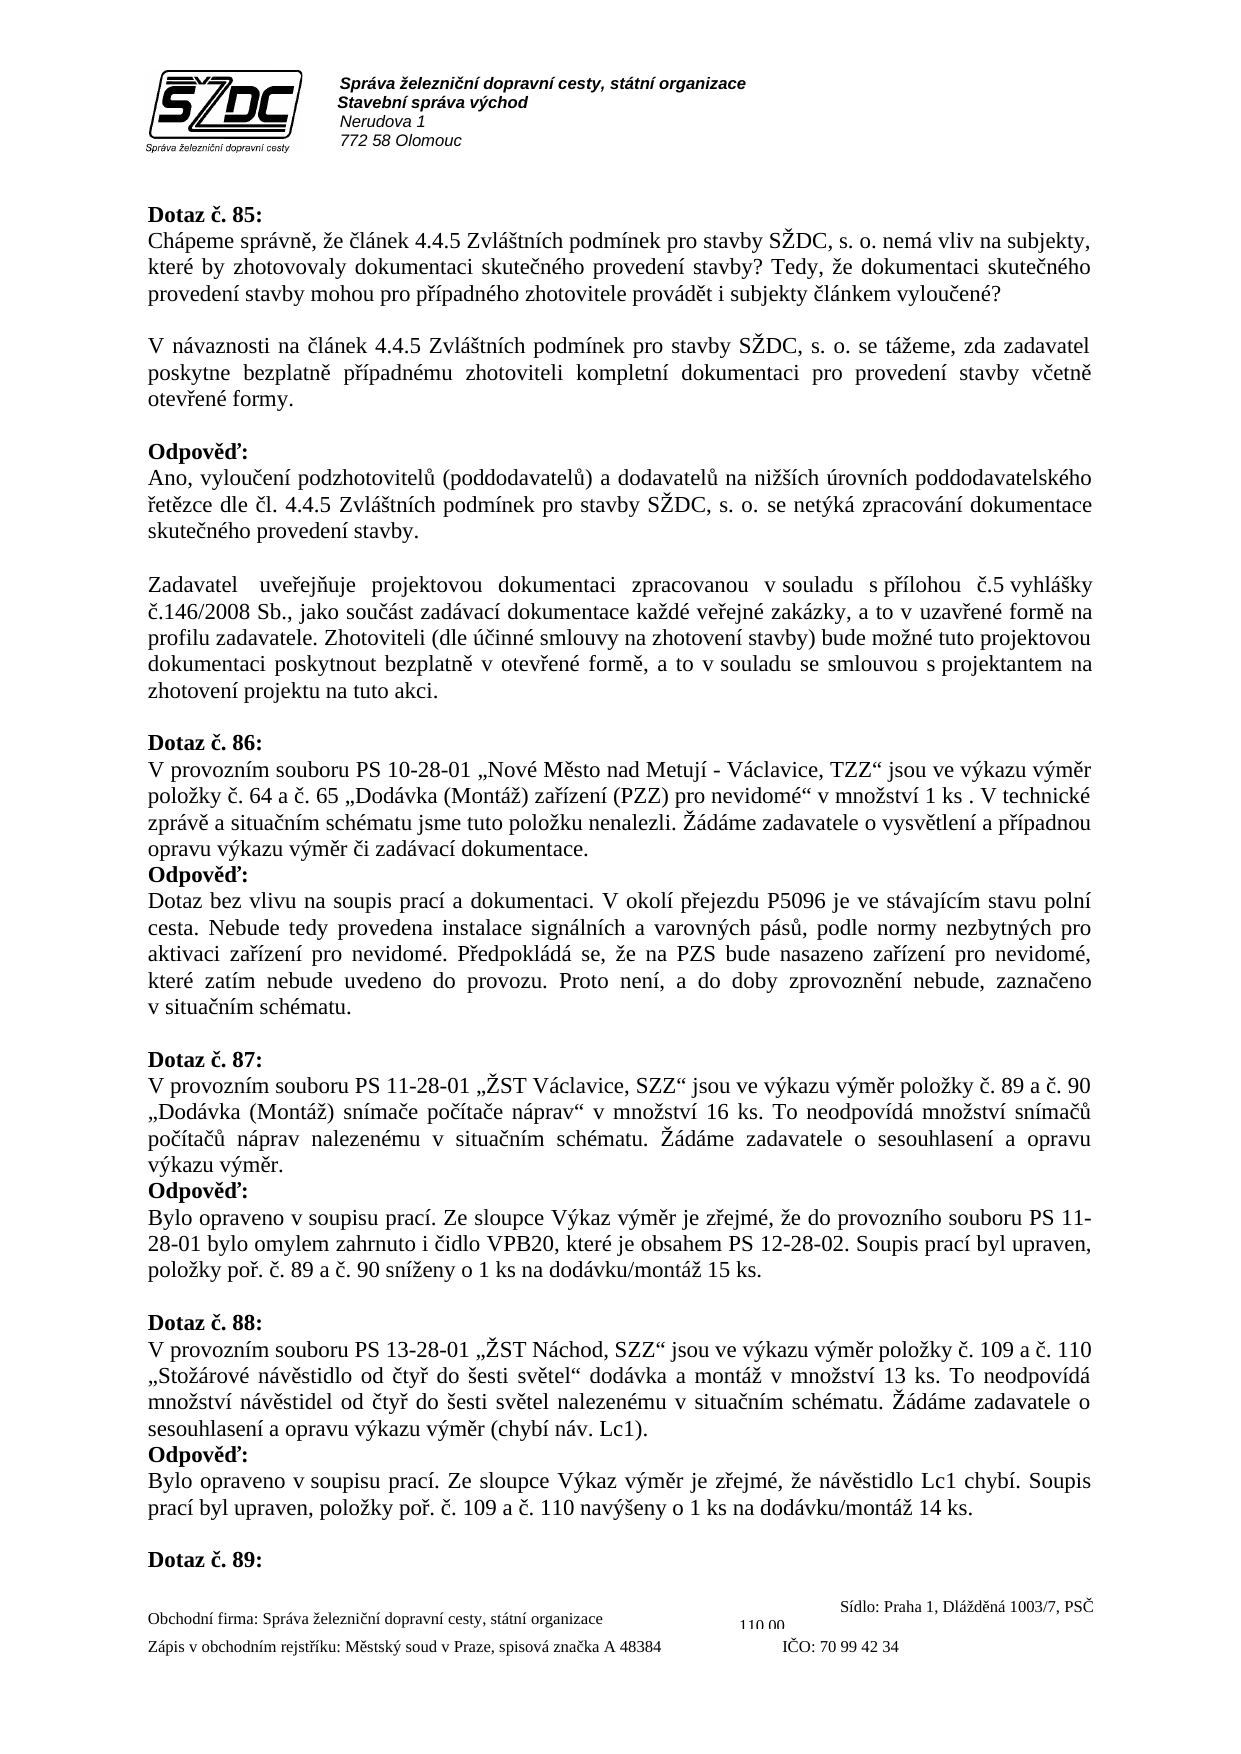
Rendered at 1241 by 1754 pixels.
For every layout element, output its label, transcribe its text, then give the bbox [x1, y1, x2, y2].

text Zadavatel uveřejňuje projektovou dokumentaci zpracovanou v souladu s přílohou č.5 vyhlášky č.146/2008 Sb., jako součást zadávací dokumentace každé veřejné zakázky, a to v uzavřené formě na profilu zadavatele. Zhotoviteli (dle účinné smlouvy na zhotovení stavby) bude možné tuto projektovou dokumentaci poskytnout bezplatně v otevřené formě, a to v souladu se smlouvou s projektantem na zhotovení projektu na tuto akci. [148, 571, 1093, 703]
text Odpověď: [148, 1441, 1093, 1467]
text Odpověď: [148, 1177, 1093, 1204]
text Dotaz č. 87: [148, 1046, 1093, 1072]
text Bylo opraveno v soupisu prací. Ze sloupce Výkaz výměr je zřejmé, že do provozního souboru PS 11-28-01 bylo omylem zahrnuto i čidlo VPB20, které je obsahem PS 12-28-02. Soupis prací byl upraven, položky poř. č. 89 a č. 90 sníženy o 1 ks na dodávku/montáž 15 ks. [148, 1204, 1093, 1283]
text Dotaz č. 86: [148, 729, 1093, 756]
text V provozním souboru PS 13-28-01 „ŽST Náchod, SZZ“ jsou ve výkazu výměr položky č. 109 a č. 110 „Stožárové návěstidlo od čtyř do šesti světel“ dodávka a montáž v množství 13 ks. To neodpovídá množství návěstidel od čtyř do šesti světel nalezenému v situačním schématu. Žádáme zadavatele o sesouhlasení a opravu výkazu výměr (chybí náv. Lc1). [148, 1336, 1093, 1441]
text Dotaz č. 88: [148, 1309, 1093, 1336]
text Dotaz č. 85: [148, 201, 1093, 227]
text Dotaz č. 89: [148, 1546, 1093, 1573]
picture [145, 69, 303, 153]
text V provozním souboru PS 10-28-01 „Nové Město nad Metují - Václavice, TZZ“ jsou ve výkazu výměr položky č. 64 a č. 65 „Dodávka (Montáž) zařízení (PZZ) pro nevidomé“ v množství 1 ks . V technické zprávě a situačním schématu jsme tuto položku nenalezli. Žádáme zadavatele o vysvětlení a případnou opravu výkazu výměr či zadávací dokumentace. [148, 756, 1093, 861]
text Odpověď: [148, 861, 1093, 888]
text V návaznosti na článek 4.4.5 Zvláštních podmínek pro stavby SŽDC, s. o. se tážeme, zda zadavatel poskytne bezplatně případnému zhotoviteli kompletní dokumentaci pro provedení stavby včetně otevřené formy. [148, 332, 1093, 412]
text Dotaz bez vlivu na soupis prací a dokumentaci. V okolí přejezdu P5096 je ve stávajícím stavu polní cesta. Nebude tedy provedena instalace signálních a varovných pásů, podle normy nezbytných pro aktivaci zařízení pro nevidomé. Předpokládá se, že na PZS bude nasazeno zařízení pro nevidomé, které zatím nebude uvedeno do provozu. Proto není, a do doby zprovoznění nebude, zaznačeno v situačním schématu. [148, 888, 1093, 1019]
text Odpověď: [148, 438, 1093, 464]
text Ano, vyloučení podzhotovitelů (poddodavatelů) a dodavatelů na nižších úrovních poddodavatelského řetězce dle čl. 4.4.5 Zvláštních podmínek pro stavby SŽDC, s. o. se netýká zpracování dokumentace skutečného provedení stavby. [148, 464, 1093, 543]
text Chápeme správně, že článek 4.4.5 Zvláštních podmínek pro stavby SŽDC, s. o. nemá vliv na subjekty, které by zhotovovaly dokumentaci skutečného provedení stavby? Tedy, že dokumentaci skutečného provedení stavby mohou pro případného zhotovitele provádět i subjekty článkem vyloučené? [148, 227, 1093, 306]
text Bylo opraveno v soupisu prací. Ze sloupce Výkaz výměr je zřejmé, že návěstidlo Lc1 chybí. Soupis prací byl upraven, položky poř. č. 109 a č. 110 navýšeny o 1 ks na dodávku/montáž 14 ks. [148, 1467, 1093, 1520]
text V provozním souboru PS 11-28-01 „ŽST Václavice, SZZ“ jsou ve výkazu výměr položky č. 89 a č. 90 „Dodávka (Montáž) snímače počítače náprav“ v množství 16 ks. To neodpovídá množství snímačů počítačů náprav nalezenému v situačním schématu. Žádáme zadavatele o sesouhlasení a opravu výkazu výměr. [148, 1072, 1093, 1177]
